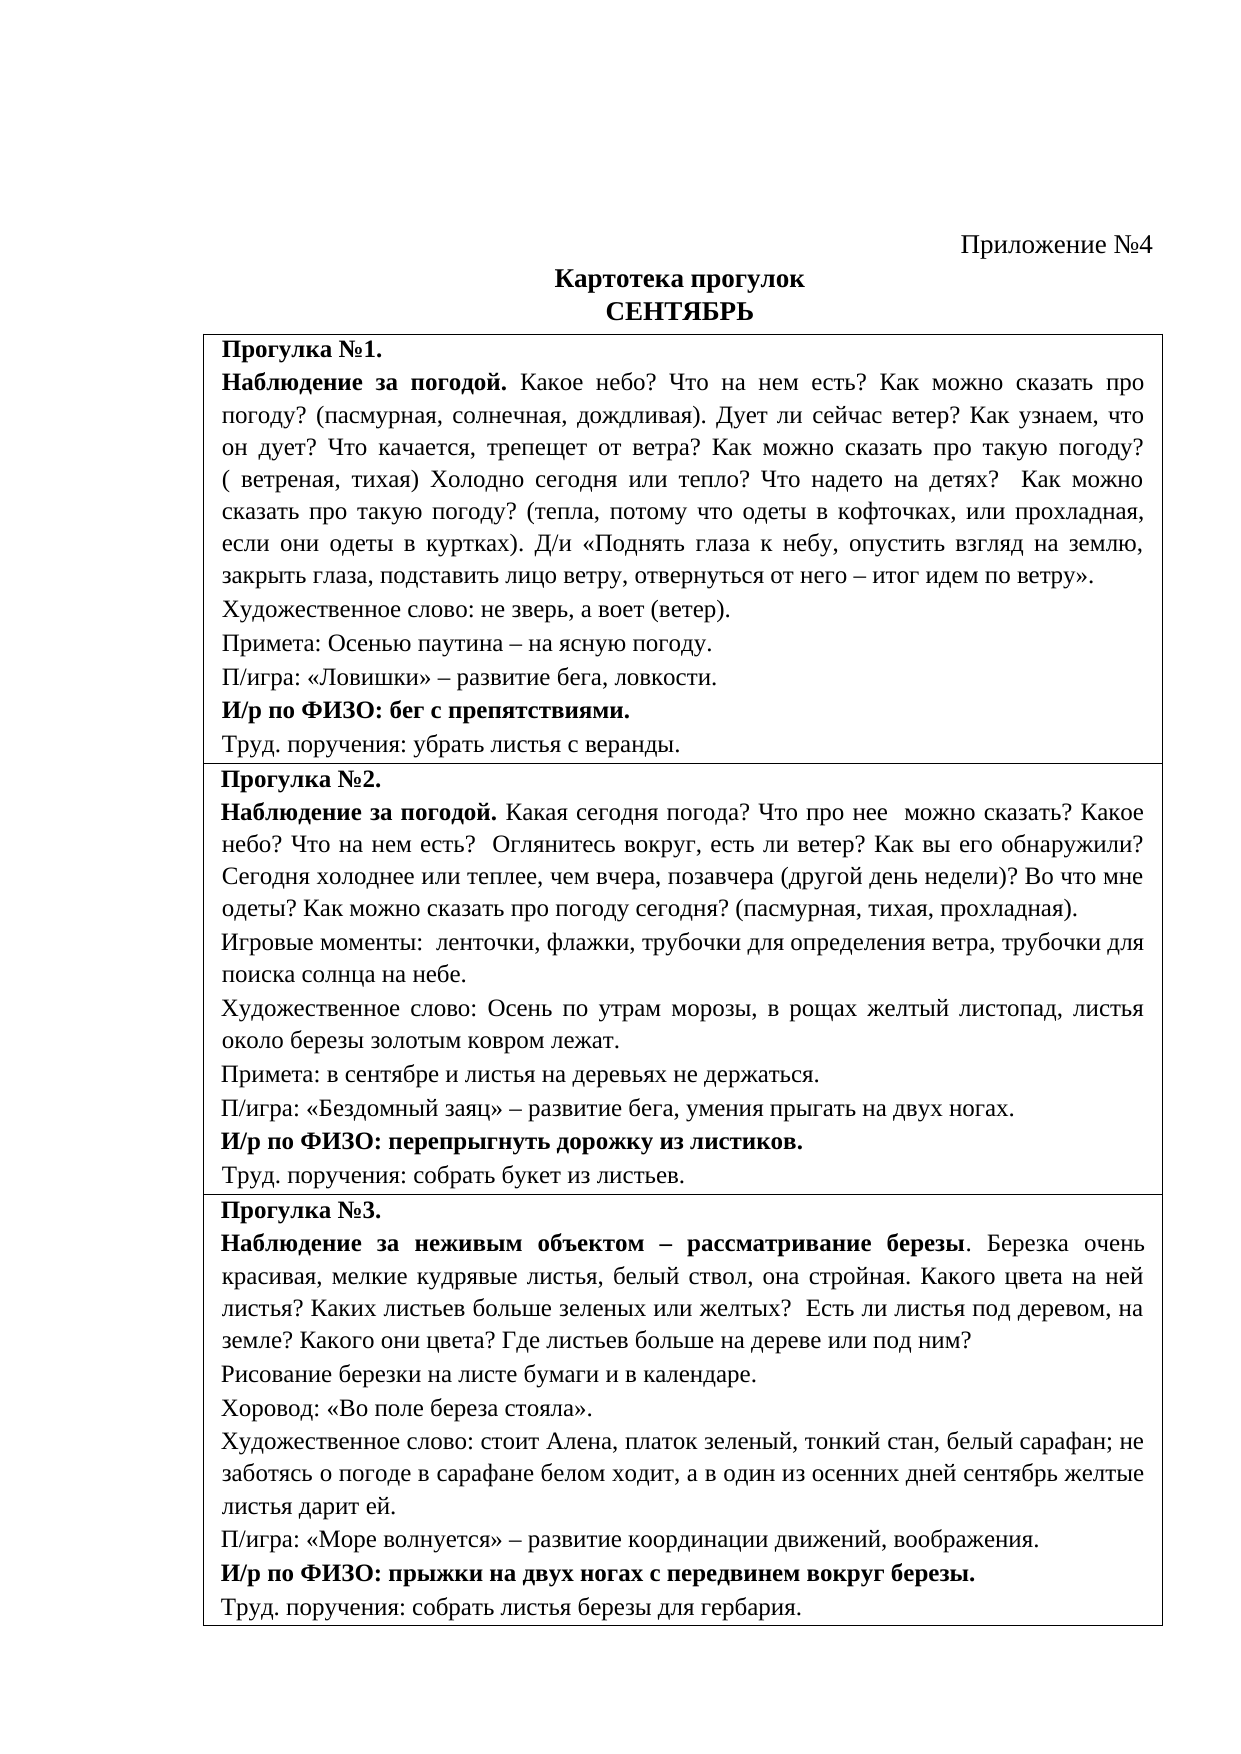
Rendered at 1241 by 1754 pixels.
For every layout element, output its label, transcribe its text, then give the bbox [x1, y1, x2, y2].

table_header Прогулка №1. Наблюдение за погодой. Какое небо? Что на нем есть? Как можно сказать про погоду? (пасмурная, солнечная, дождливая). Дует ли сейчас ветер? Как узнаем, что он дует? Что качается, трепещет от ветра? Как можно сказать про такую погоду? ( ветреная, тихая) Холодно сегодня или тепло? Что надето на детях? Как можно сказать про такую погоду? (тепла, потому что одеты в кофточках, или прохладная, если они одеты в куртках). Д/и «Поднять глаза к небу, опустить взгляд на землю, закрыть глаза, подставить лицо ветру, отвернуться от него – итог идем по ветру». Художественное слово: не зверь, а воет (ветер). Примета: Осенью паутина – на ясную погоду. П/игра: «Ловишки» – развитие бега, ловкости. И/р по ФИЗО: бег с препятствиями. Труд. поручения: убрать листья с веранды. [204, 335, 1162, 763]
table_cell Прогулка №2. Наблюдение за погодой. Какая сегодня погода? Что про нее можно сказать? Какое небо? Что на нем есть? Оглянитесь вокруг, есть ли ветер? Как вы его обнаружили? Сегодня холоднее или теплее, чем вчера, позавчера (другой день недели)? Во что мне одеты? Как можно сказать про погоду сегодня? (пасмурная, тихая, прохладная). Игровые моменты: ленточки, флажки, трубочки для определения ветра, трубочки для поиска солнца на небе. Художественное слово: Осень по утрам морозы, в рощах желтый листопад, листья около березы золотым ковром лежат. Примета: в сентябре и листья на деревьях не держаться. П/игра: «Бездомный заяц» – развитие бега, умения прыгать на двух ногах. И/р по ФИЗО: перепрыгнуть дорожку из листиков. Труд. поручения: собрать букет из листьев. [204, 764, 1162, 1194]
text СЕНТЯБРЬ [309, 295, 1050, 327]
text Приложение №4 [177, 228, 1153, 259]
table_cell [204, 1195, 1162, 1625]
text Картотека прогулок [309, 262, 1050, 293]
